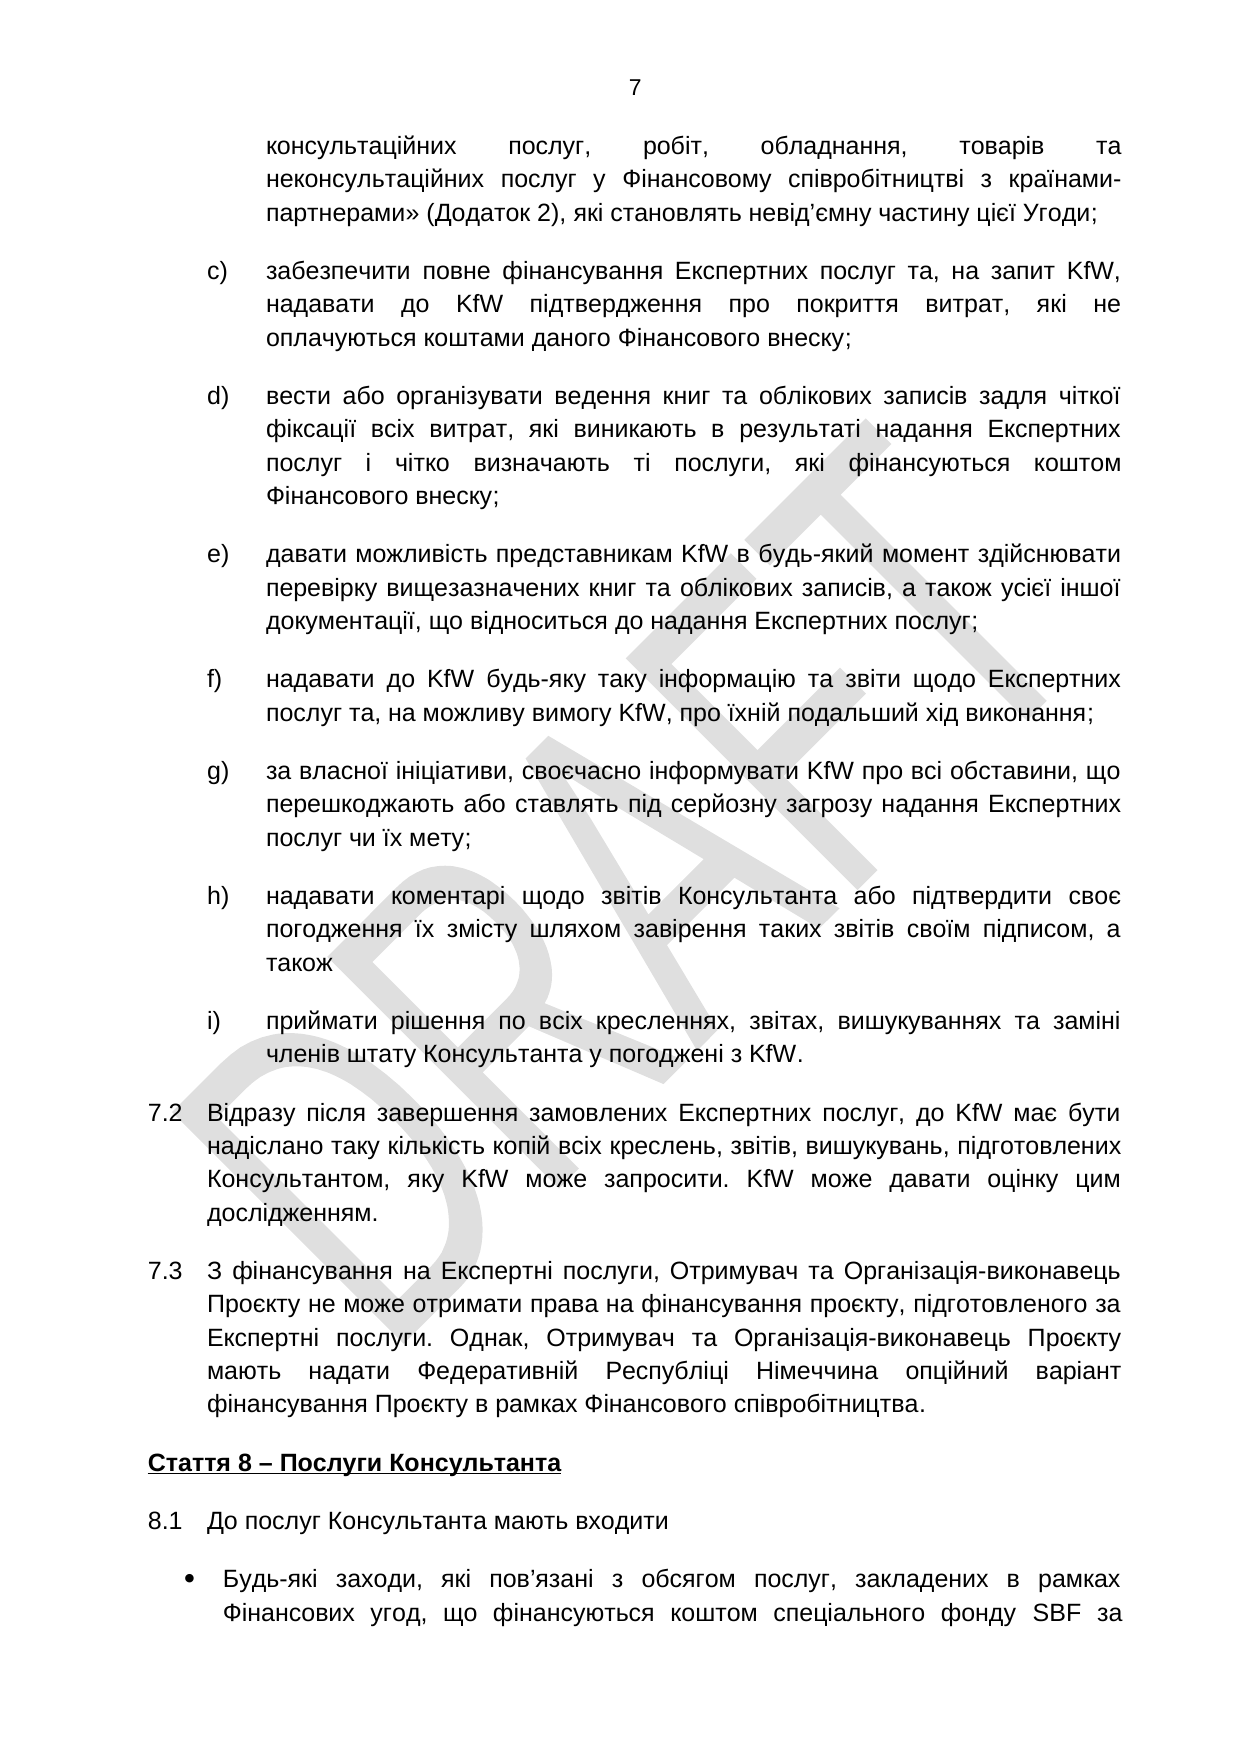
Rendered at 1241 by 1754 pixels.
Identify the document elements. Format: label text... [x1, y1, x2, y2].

list До послуг Консультанта мають входити [148, 1502, 1122, 1535]
list Відразу після завершення замовлених Експертних послуг, до KfW має бути надіслано таку кількість копій всіх креслень, звітів, вишукувань, підготовлених Консультантом, яку KfW може запросити. KfW може давати оцінку цим дослідженням. [148, 1093, 1122, 1227]
subtitle Стаття 8 – Послуги Консультанта [148, 1443, 1122, 1477]
list приймати рішення по всіх кресленнях, звітах, вишукуваннях та заміні членів штату Консультанта у погоджені з KfW. [207, 1002, 1122, 1068]
list надавати до KfW будь-яку таку інформацію та звіти щодо Експертних послуг та, на можливу вимогу KfW, про їхній подальший хід виконання; [207, 660, 1122, 727]
list надавати коментарі щодо звітів Консультанта або підтвердити своє погодження їх змісту шляхом завірення таких звітів своїм підписом, а також [207, 877, 1122, 977]
list за власної ініціативи, своєчасно інформувати KfW про всі обставини, що перешкоджають або ставлять під серйозну загрозу надання Експертних послуг чи їх мету; [207, 752, 1122, 852]
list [185, 1560, 1122, 1627]
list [207, 127, 1122, 227]
list вести або організувати ведення книг та облікових записів задля чіткої фіксації всіх витрат, які виникають в результаті надання Експертних послуг і чітко визначають ті послуги, які фінансуються коштом Фінансового внеску; [207, 377, 1122, 510]
list З фінансування на Експертні послуги, Отримувач та Організація-виконавець Проєкту не може отримати права на фінансування проєкту, підготовленого за Експертні послуги. Однак, Отримувач та Організація-виконавець Проєкту мають надати Федеративній Республіці Німеччина опційний варіант фінансування Проєкту в рамках Фінансового співробітництва. [148, 1252, 1122, 1418]
list забезпечити повне фінансування Експертних послуг та, на запит KfW, надавати до KfW підтвердження про покриття витрат, які не оплачуються коштами даного Фінансового внеску; [207, 252, 1122, 352]
list давати можливість представникам KfW в будь-який момент здійснювати перевірку вищезазначених книг та облікових записів, а також усієї іншої документації, що відноситься до надання Експертних послуг; [207, 535, 1122, 635]
